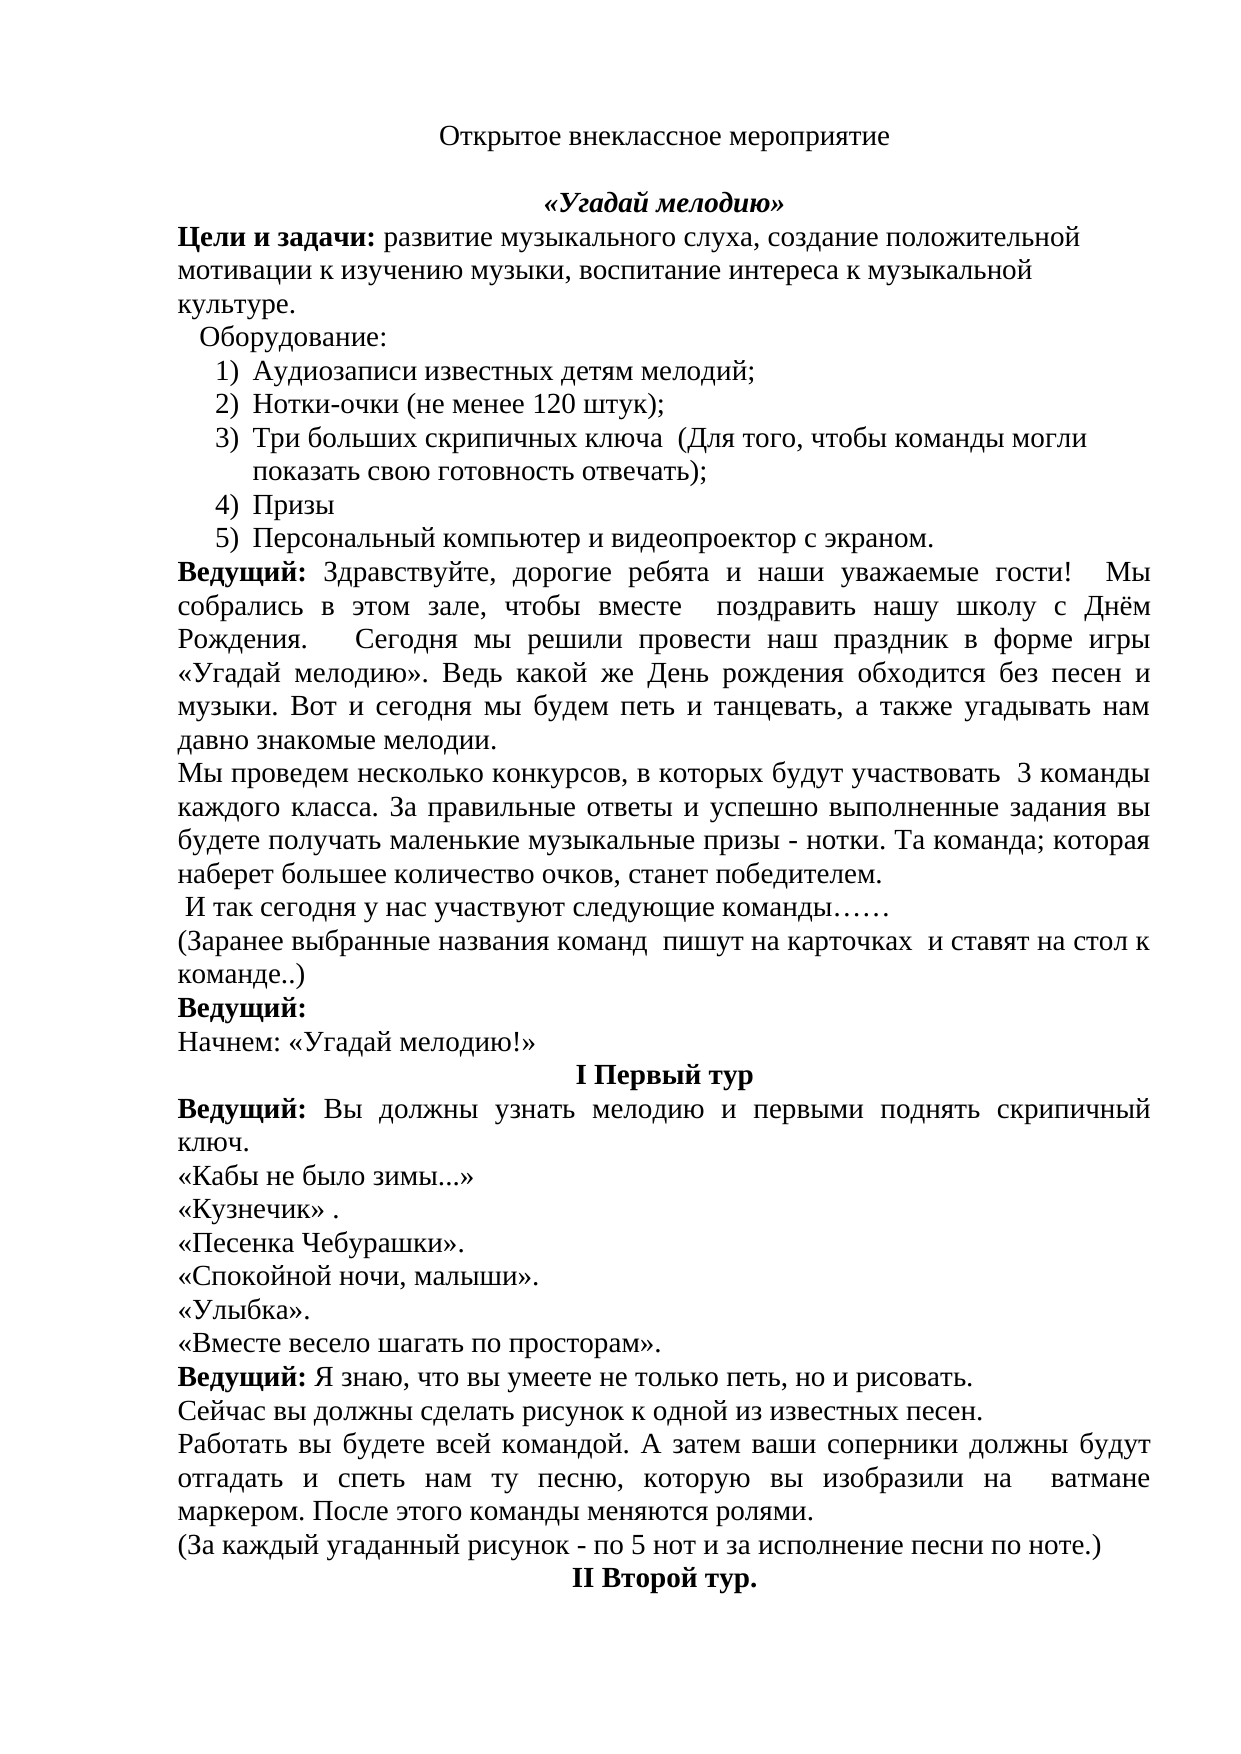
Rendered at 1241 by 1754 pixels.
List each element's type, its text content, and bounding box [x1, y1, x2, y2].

text «Кабы не было зимы...» [177, 1158, 1152, 1191]
text Начнем: «Угадай мелодию!» [177, 1024, 1152, 1057]
text «Спокойной ночи, малыши». [177, 1258, 1152, 1292]
text Ведущий: Я знаю, что вы умеете не только петь, но и рисовать. [177, 1359, 1152, 1393]
text I Первый тур [177, 1057, 1152, 1091]
text «Вместе весело шагать по просторам». [177, 1326, 1152, 1359]
text (Заранее выбранные названия команд пишут на карточках и ставят на стол к команде..) [177, 923, 1152, 990]
text «Песенка Чебурашки». [177, 1225, 1152, 1258]
text Открытое внеклассное мероприятие [177, 118, 1152, 152]
text ΙΙ Второй тур. [177, 1560, 1152, 1594]
text «Улыбка». [177, 1292, 1152, 1326]
list Нотки-очки (не менее 120 штук); [215, 386, 1152, 420]
text Сейчас вы должны сделать рисунок к одной из известных песен. [177, 1393, 1152, 1426]
text «Кузнечик» . [177, 1191, 1152, 1225]
list Персональный компьютер и видеопроектор с экраном. [215, 521, 1152, 554]
text Цели и задачи: развитие музыкального слуха, создание положительной мотивации к изучению музыки, воспитание интереса к музыкальной культуре. [177, 219, 1152, 319]
text Оборудование: [177, 319, 1152, 353]
text Мы проведем несколько конкурсов, в которых будут участвовать 3 команды каждого класса. За правильные ответы и успешно выполненные задания вы будете получать маленькие музыкальные призы - нотки. Та команда; которая наберет большее количество очков, станет победителем. [177, 755, 1152, 889]
list Три больших скрипичных ключа (Для того, чтобы команды могли показать свою готовность отвечать); [215, 420, 1152, 487]
text Ведущий: [177, 990, 1152, 1024]
text Ведущий: Вы должны узнать мелодию и первыми поднять скрипичный ключ. [177, 1091, 1152, 1158]
list Призы [215, 487, 1152, 521]
text Работать вы будете всей командой. А затем ваши соперники должны будут отгадать и спеть нам ту песню, которую вы изобразили на ватмане маркером. После этого команды меняются ролями. [177, 1426, 1152, 1527]
text Ведущий: Здравствуйте, дорогие ребята и наши уважаемые гости! Мы собрались в этом зале, чтобы вместе поздравить нашу школу с Днём Рождения. Сегодня мы решили провести наш праздник в форме игры «Угадай мелодию». Ведь какой же День рождения обходится без песен и музыки. Вот и сегодня мы будем петь и танцевать, а также угадывать нам давно знакомые мелодии. [177, 554, 1152, 755]
text «Угадай мелодию» [177, 185, 1152, 219]
text И так сегодня у нас участвуют следующие команды…… [177, 889, 1152, 923]
text (За каждый угаданный рисунок - по 5 нот и за исполнение песни по ноте.) [177, 1527, 1152, 1560]
list Аудиозаписи известных детям мелодий; [215, 353, 1152, 386]
